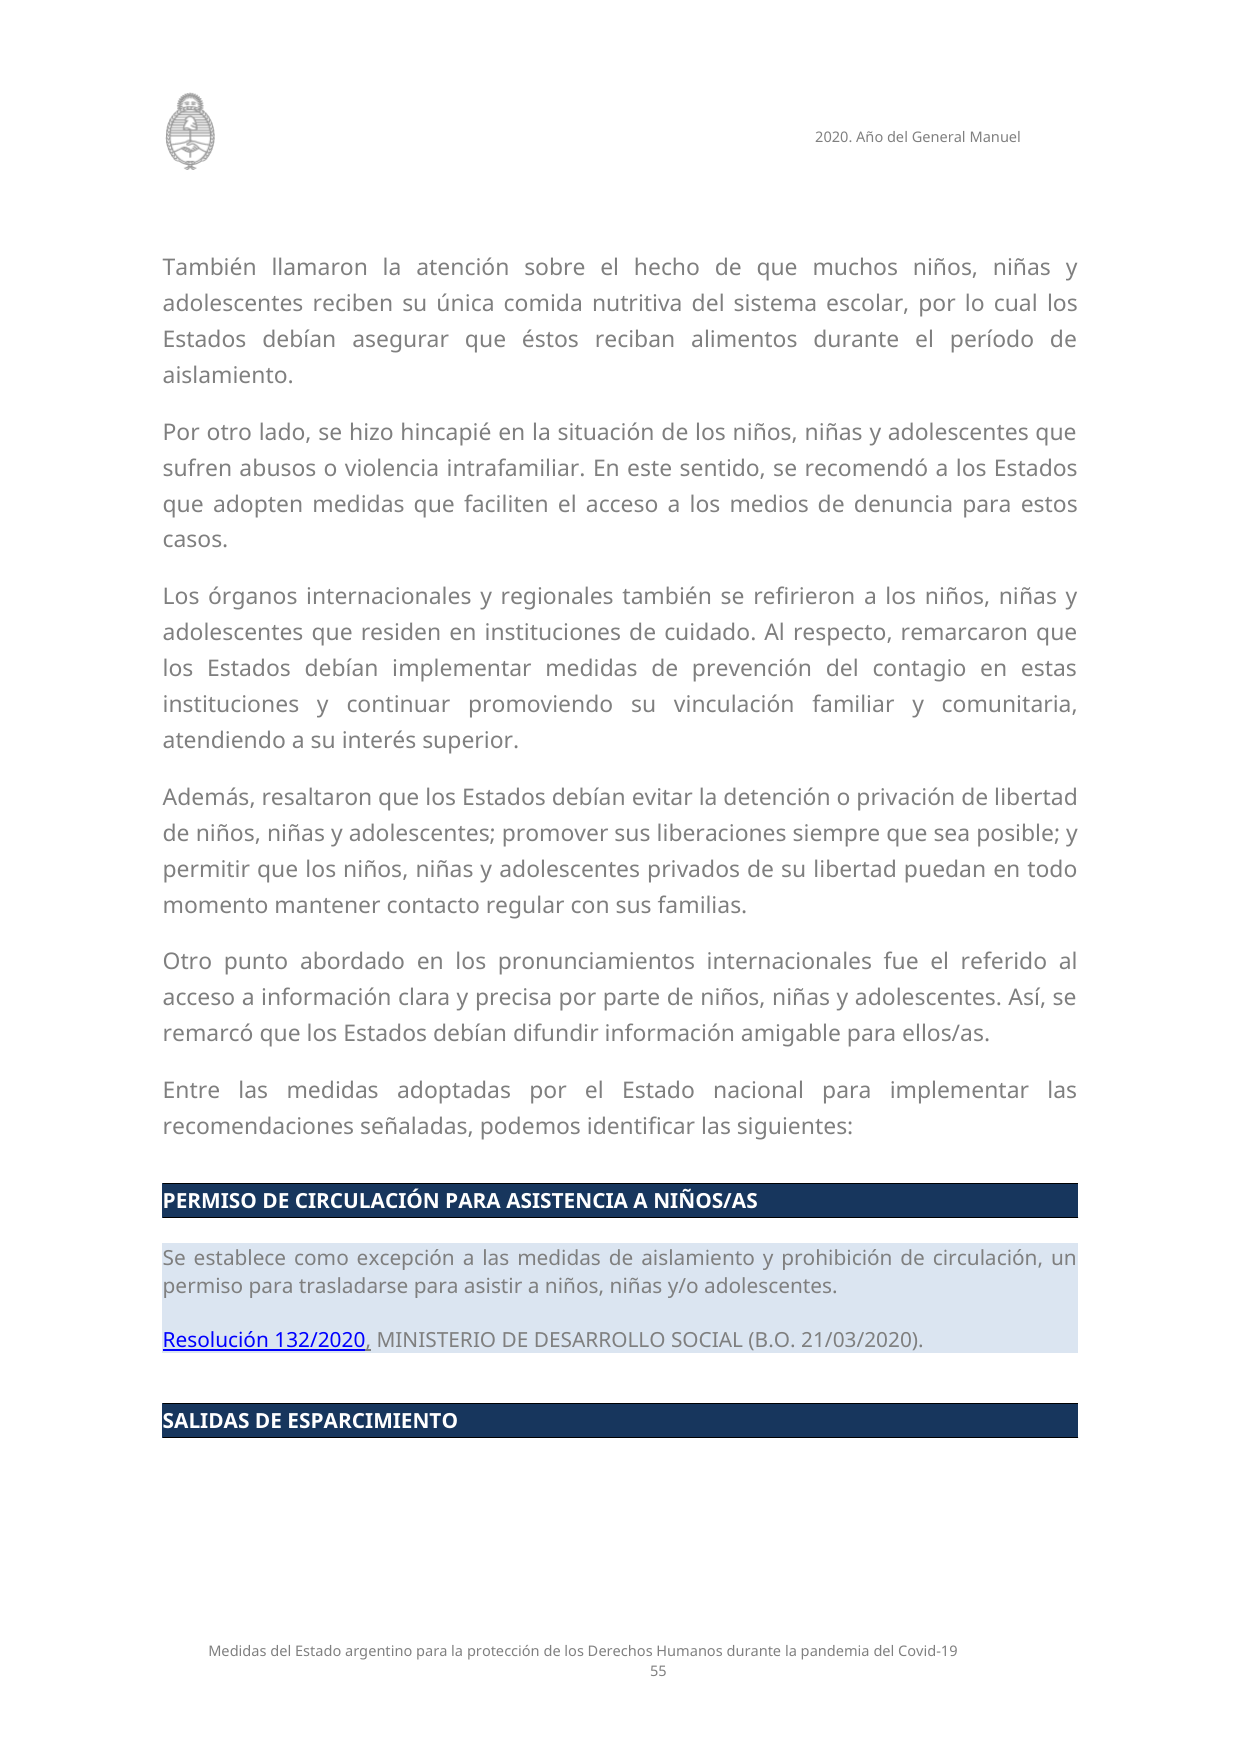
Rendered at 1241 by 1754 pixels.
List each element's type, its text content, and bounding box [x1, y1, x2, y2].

picture [162, 88, 219, 173]
subtitle PERMISO DE CIRCULACIÓN PARA ASISTENCIA A NIÑOS/AS [162, 1184, 1078, 1218]
text Además, resaltaron que los Estados debían evitar la detención o privación de libertad de niños, niñas y adolescentes; promover sus liberaciones siempre que sea posible; y permitir que los niños, niñas y adolescentes privados de su libertad puedan en todo momento mantener contacto regular con sus familias. [162, 781, 1078, 920]
text Por otro lado, se hizo hincapié en la situación de los niños, niñas y adolescentes que sufren abusos o violencia intrafamiliar. En este sentido, se recomendó a los Estados que adopten medidas que faciliten el acceso a los medios de denuncia para estos casos. [162, 416, 1078, 555]
text También llamaron la atención sobre el hecho de que muchos niños, niñas y adolescentes reciben su única comida nutritiva del sistema escolar, por lo cual los Estados debían asegurar que éstos reciban alimentos durante el período de aislamiento. [162, 251, 1078, 390]
subtitle Se establece como excepción a las medidas de aislamiento y prohibición de circulación, un permiso para trasladarse para asistir a niños, niñas y/o adolescentes. [162, 1243, 1078, 1300]
subtitle Resolución 132/2020, MINISTERIO DE DESARROLLO SOCIAL (B.O. 21/03/2020). [162, 1325, 1078, 1353]
text Otro punto abordado en los pronunciamientos internacionales fue el referido al acceso a información clara y precisa por parte de niños, niñas y adolescentes. Así, se remarcó que los Estados debían difundir información amigable para ellos/as. [162, 945, 1078, 1048]
text Los órganos internacionales y regionales también se refirieron a los niños, niñas y adolescentes que residen en instituciones de cuidado. Al respecto, remarcaron que los Estados debían implementar medidas de prevención del contagio en estas instituciones y continuar promoviendo su vinculación familiar y comunitaria, atendiendo a su interés superior. [162, 580, 1078, 755]
text Entre las medidas adoptadas por el Estado nacional para implementar las recomendaciones señaladas, podemos identificar las siguientes: [162, 1074, 1078, 1141]
subtitle SALIDAS DE ESPARCIMIENTO [162, 1404, 1078, 1438]
